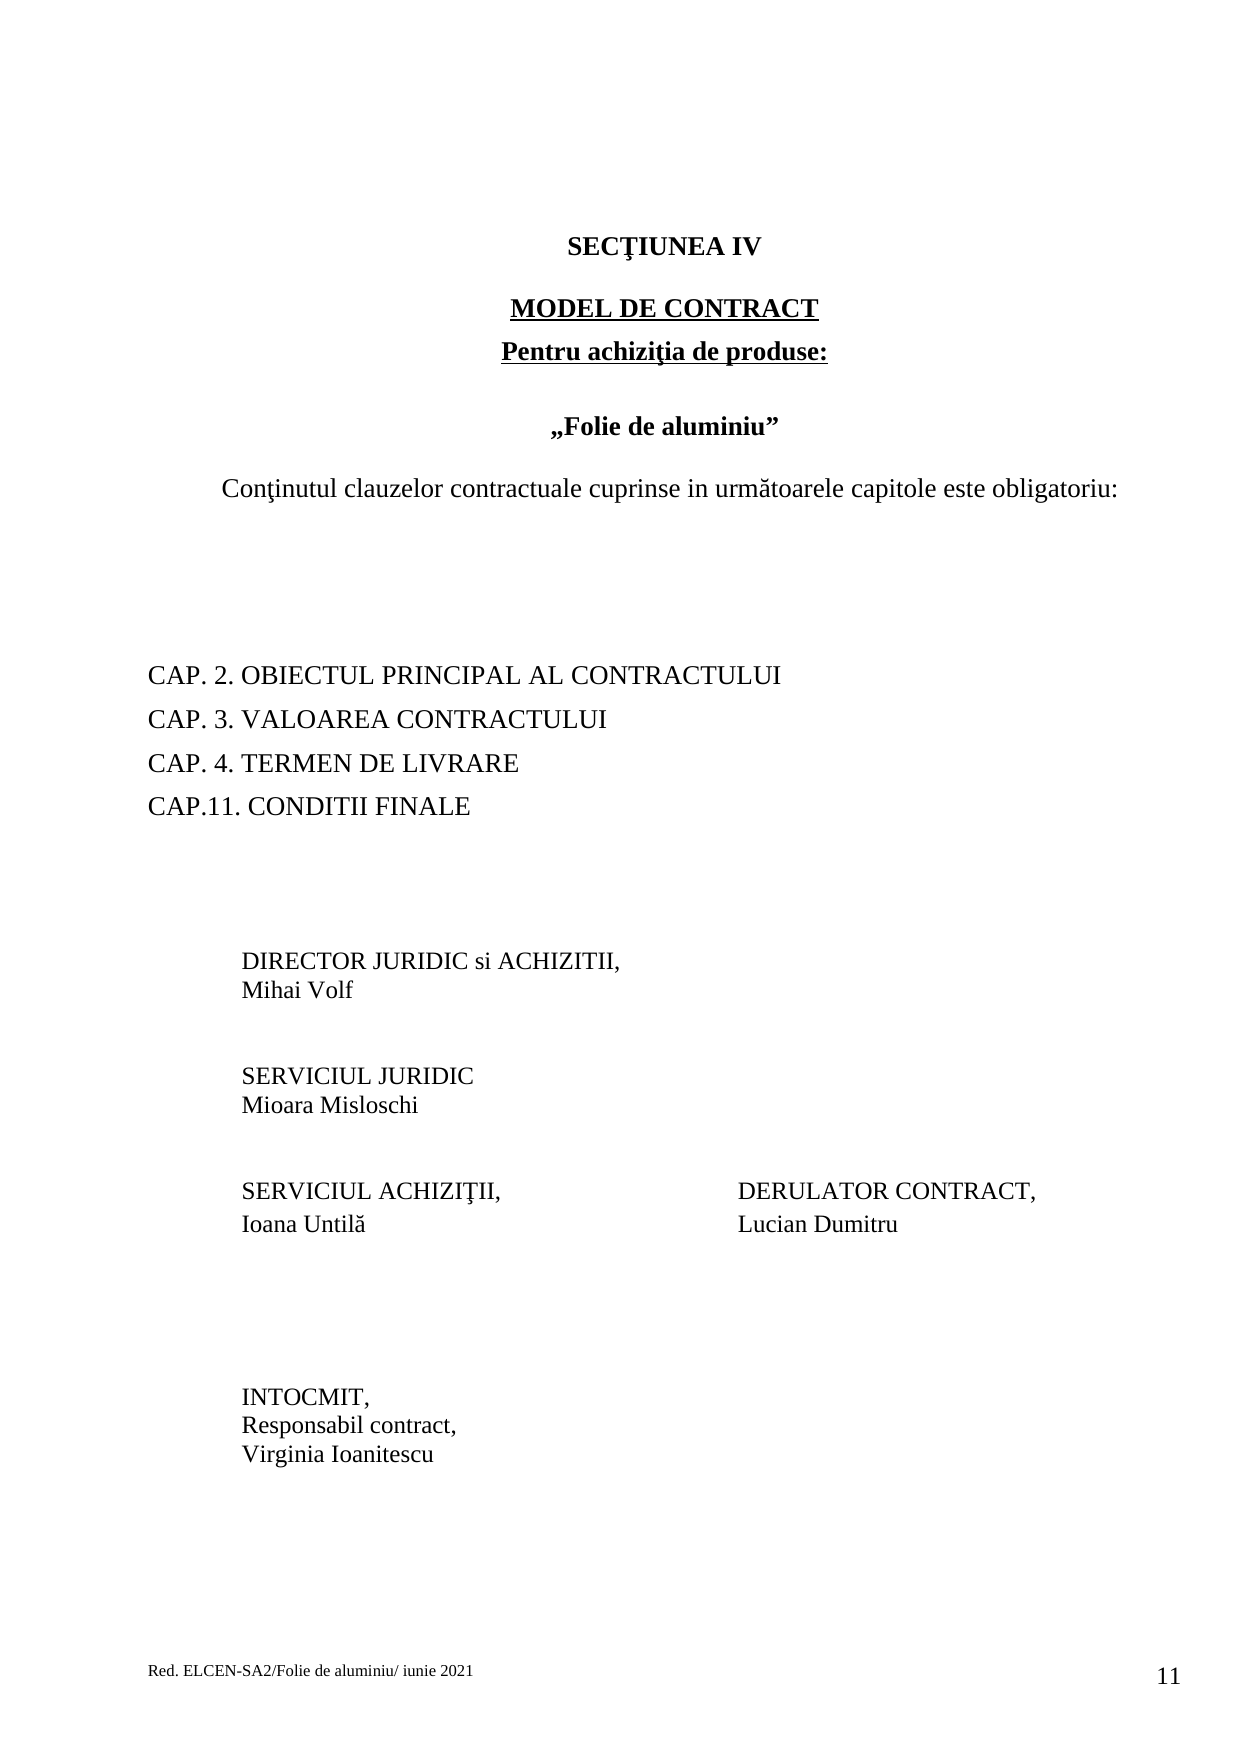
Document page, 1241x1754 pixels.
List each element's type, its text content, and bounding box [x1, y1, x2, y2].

text SERVICIUL ACHIZIŢII, Derulator contract, [241, 1176, 1181, 1205]
subtitle MODEL DE CONTRACT [148, 292, 1181, 323]
text Virginia Ioanitescu [168, 1439, 1181, 1468]
text Mioara Misloschi [241, 1090, 1181, 1119]
text „Folie de aluminiu” [148, 410, 1181, 441]
text CAP.11. CONDITII FINALE [148, 790, 1181, 822]
text Mihai Volf [241, 975, 1181, 1004]
text SERVICIUL JURIDIC [241, 1061, 1181, 1090]
text Ioana Untilă Lucian Dumitru [241, 1209, 1181, 1238]
text SECŢIUNEA IV [148, 229, 1181, 261]
text Intocmit, [168, 1382, 1181, 1410]
text Conţinutul clauzelor contractuale cuprinse in următoarele capitole este obligatoriu: [148, 473, 1181, 504]
subtitle Pentru achiziţia de produse: [148, 336, 1181, 367]
text CAP. 4. TERMEN DE LIVRARE [148, 747, 1181, 778]
text CAP. 2. OBIECTUL PRINCIPAL AL CONTRACTULUI [148, 659, 1181, 691]
text CAP. 3. VALOAREA CONTRACTULUI [148, 703, 1181, 734]
text Responsabil contract, [168, 1410, 1181, 1439]
text DIRECTOR JURIDIC si ACHIZITII, [241, 946, 1181, 975]
